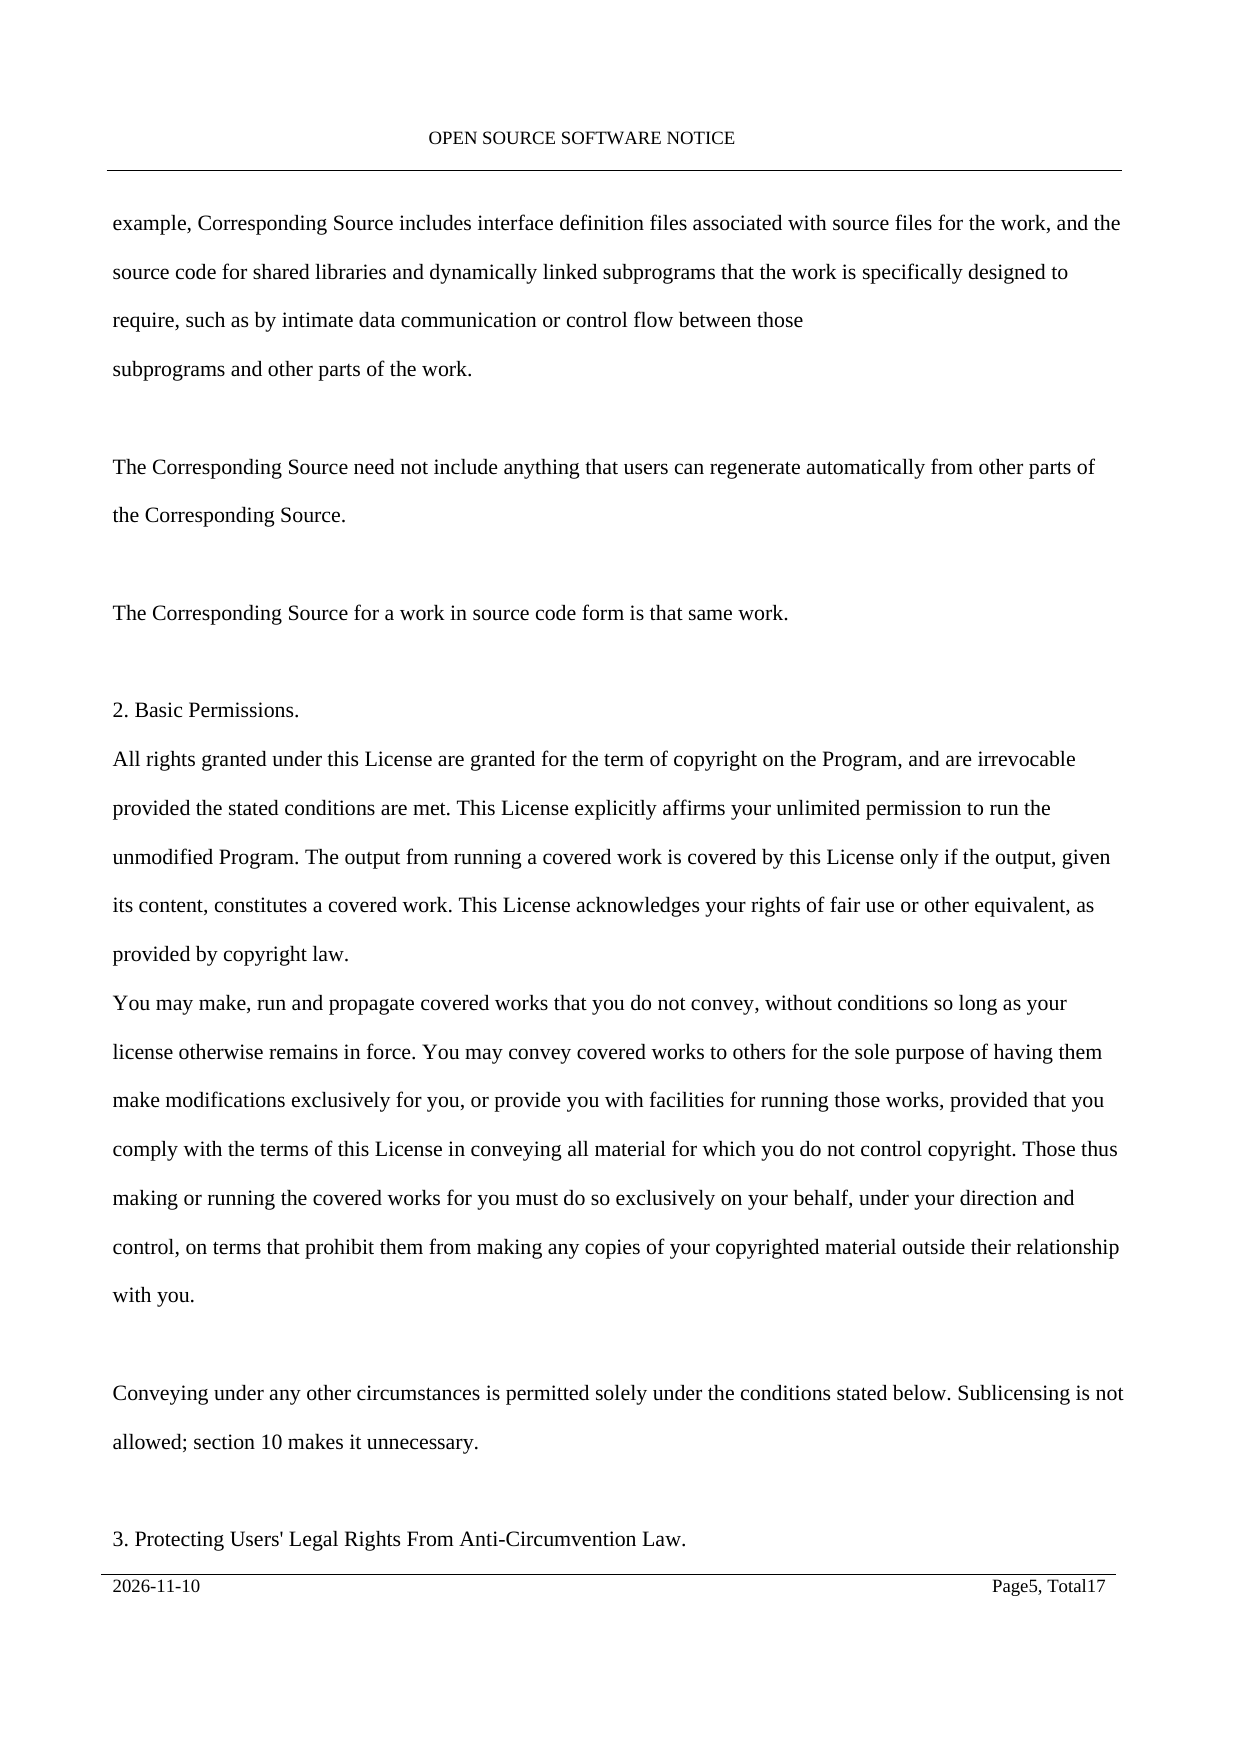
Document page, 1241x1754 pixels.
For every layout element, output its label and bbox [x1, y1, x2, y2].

text [112, 206, 1128, 1555]
